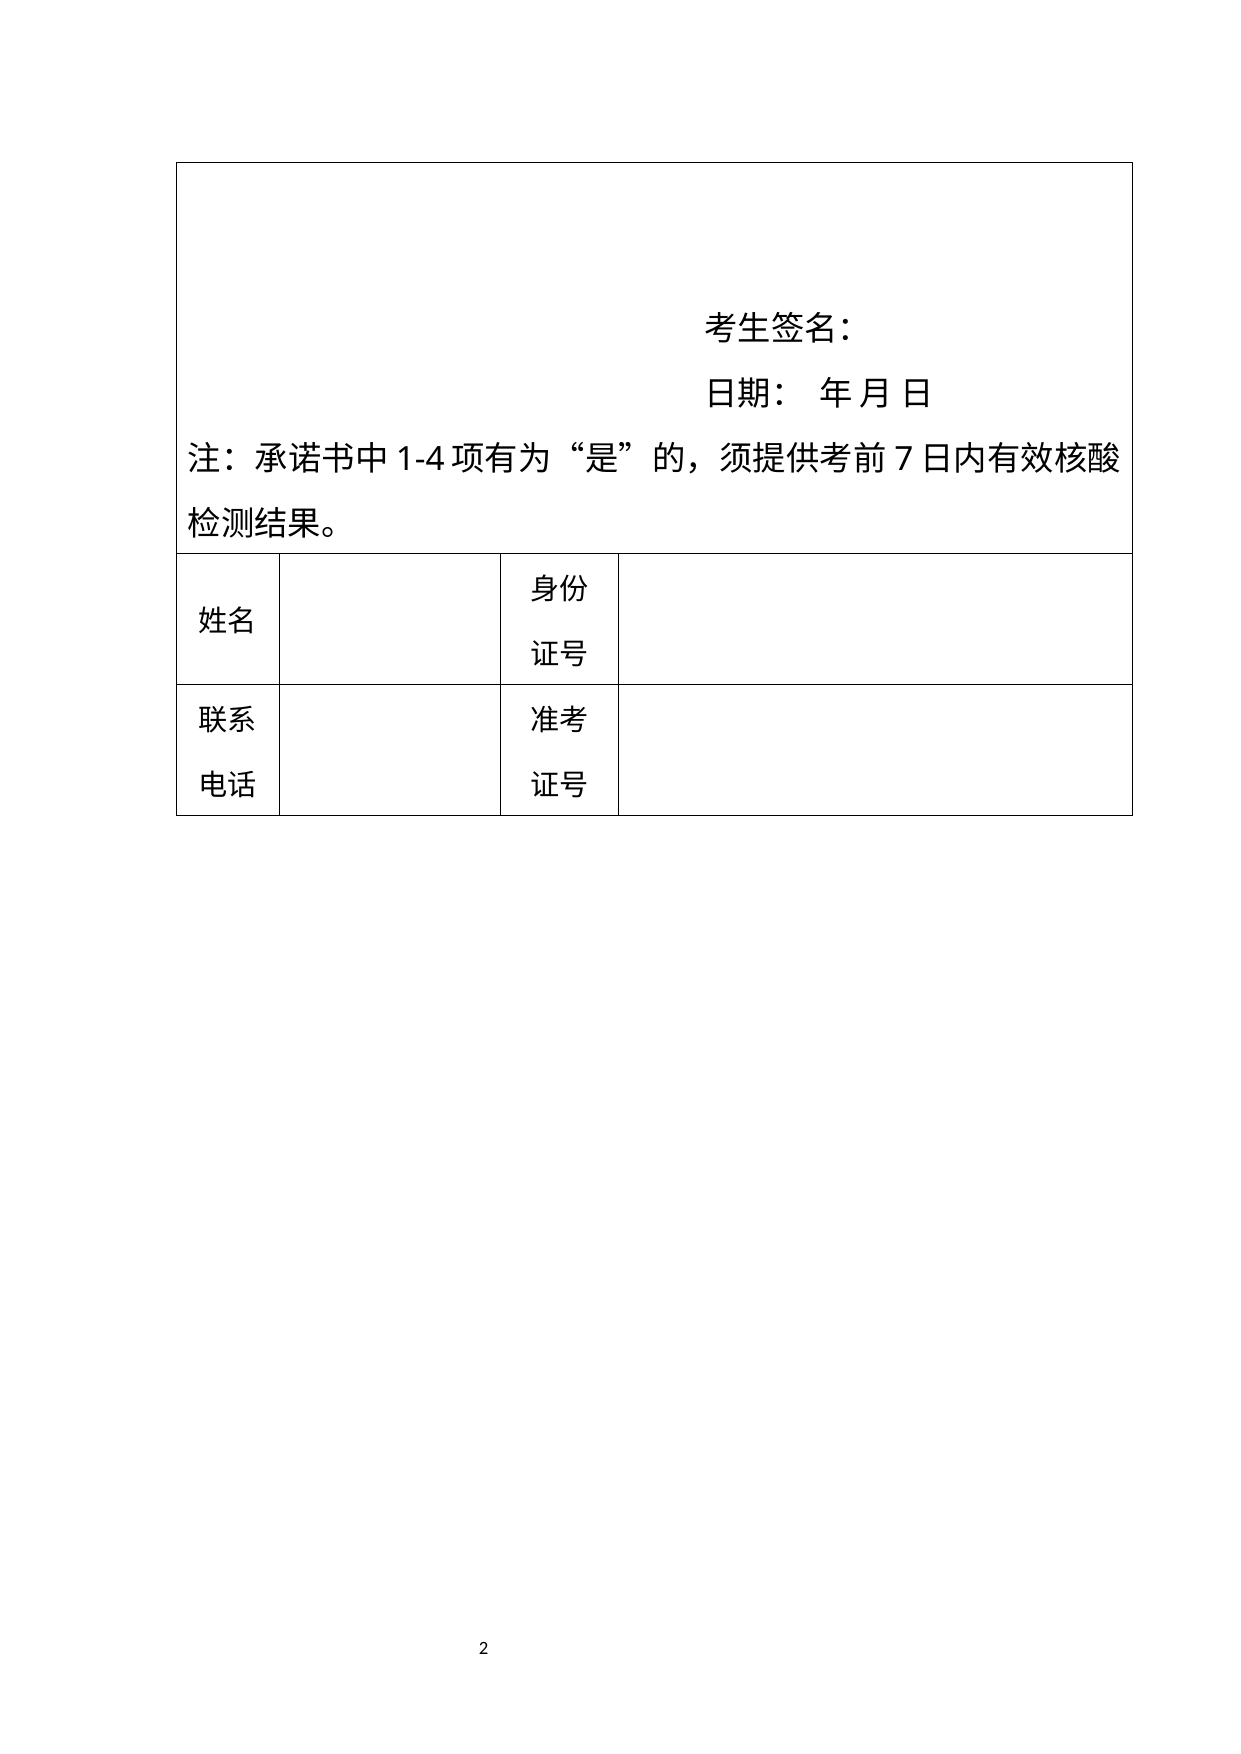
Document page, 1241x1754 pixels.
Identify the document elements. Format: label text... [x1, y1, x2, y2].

table_cell [280, 554, 500, 684]
table_cell 准考 证号 [501, 685, 618, 815]
table_cell 联系电话 [177, 685, 279, 815]
table_cell 身份 证号 [501, 554, 618, 684]
table_cell 姓名 [177, 554, 279, 684]
table_cell [619, 554, 1132, 684]
table_cell [619, 685, 1132, 815]
table_cell [280, 685, 500, 815]
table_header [177, 163, 1132, 553]
